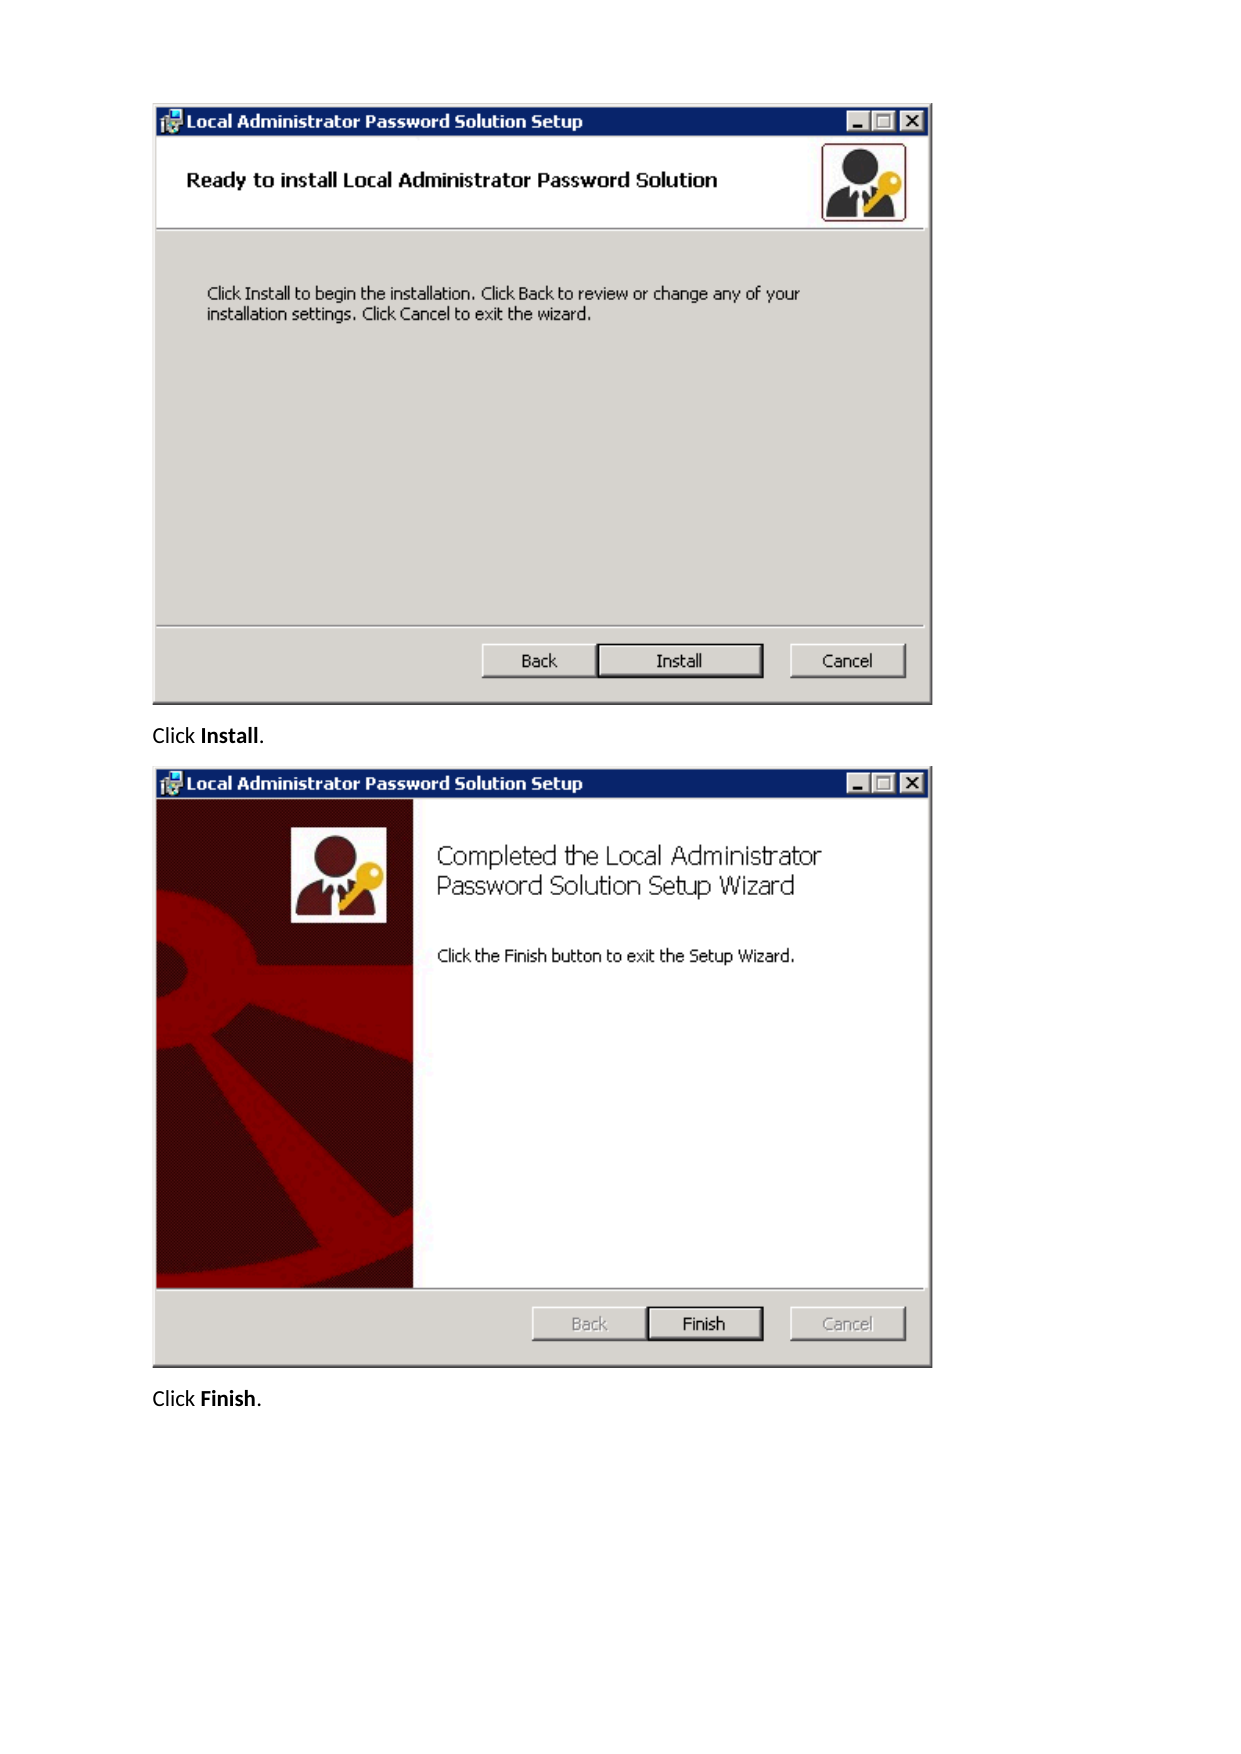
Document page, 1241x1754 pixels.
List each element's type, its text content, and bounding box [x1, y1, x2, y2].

picture [152, 103, 933, 705]
picture [152, 766, 933, 1368]
text Click Finish. [152, 1384, 1090, 1412]
text Click Install. [152, 721, 1090, 749]
